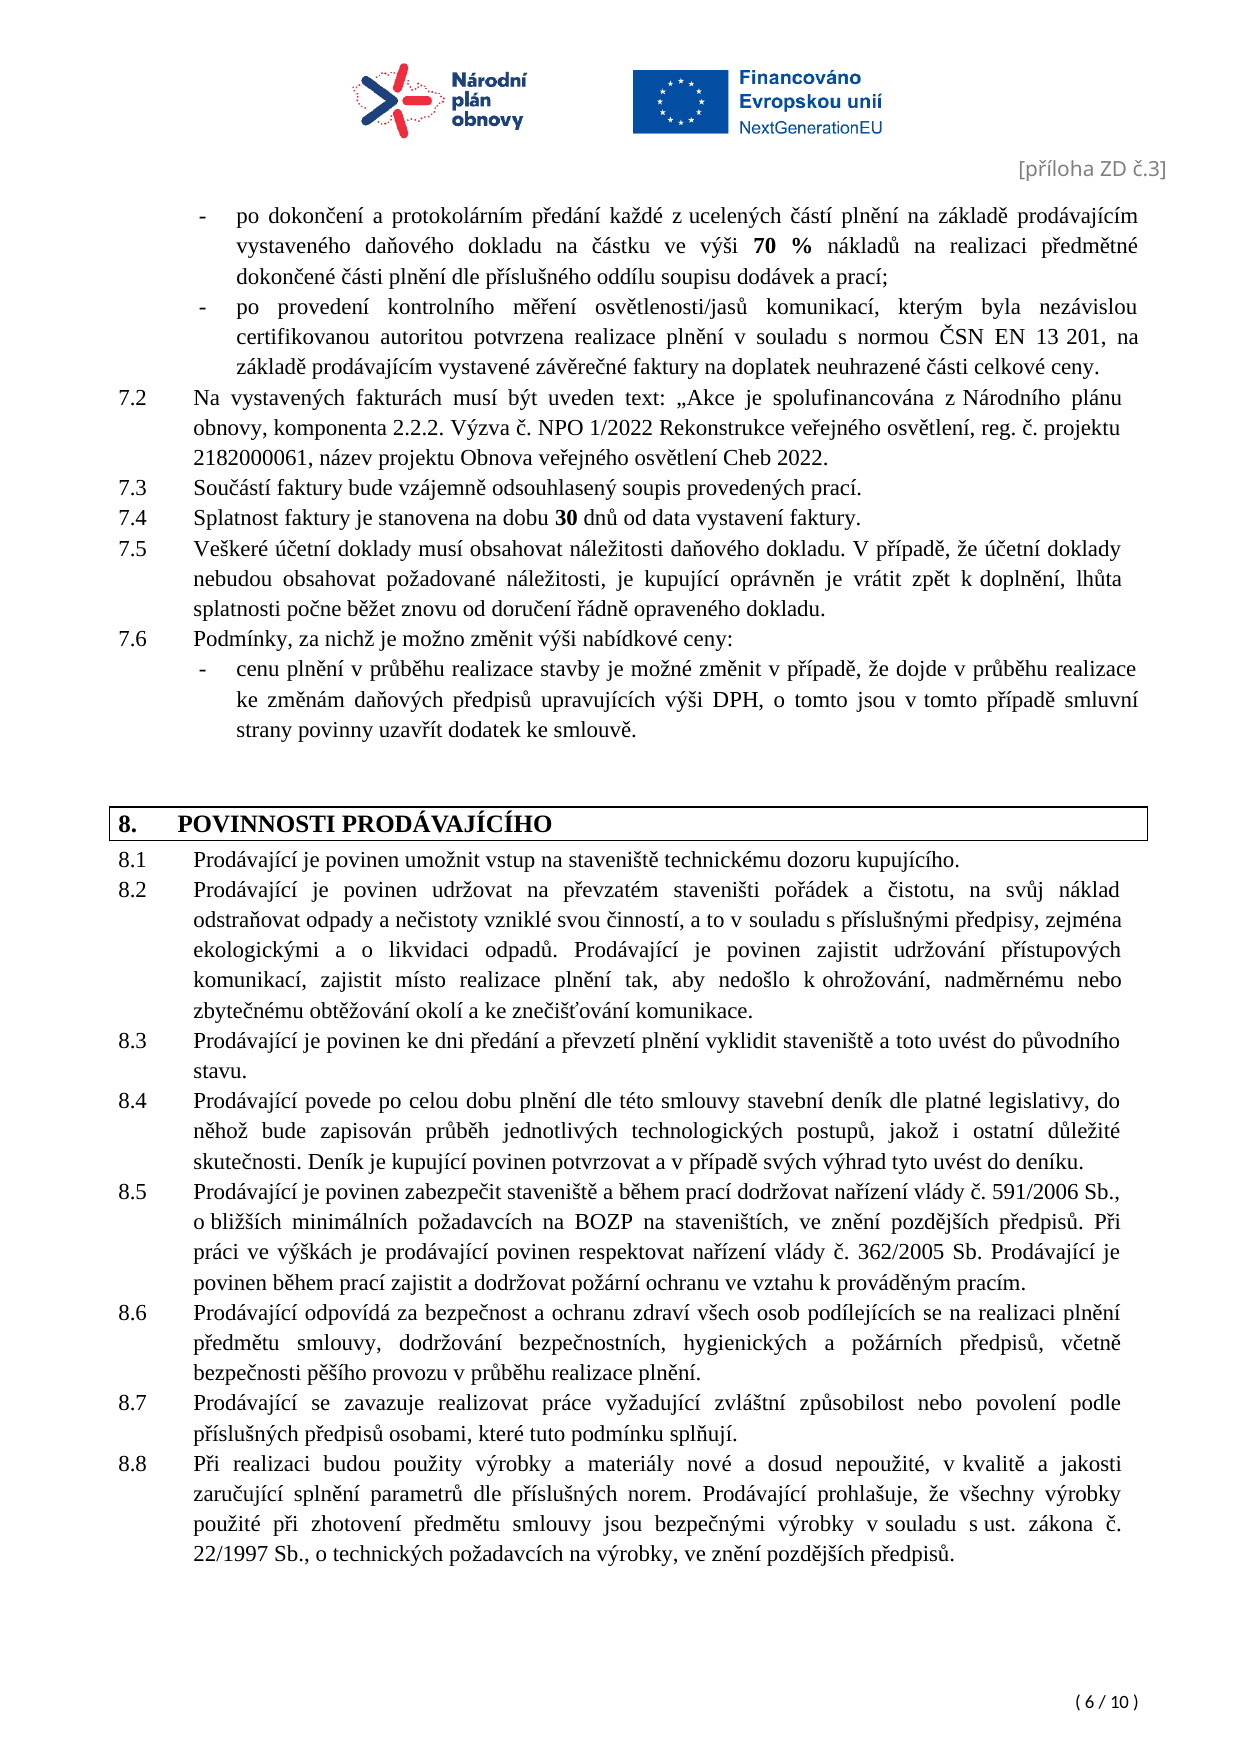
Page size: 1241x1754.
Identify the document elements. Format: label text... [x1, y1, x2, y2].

text Prodávající je povinen udržovat na převzatém staveništi pořádek a čistotu, na svůj náklad odstraňovat odpady a nečistoty vzniklé svou činností, a to v souladu s příslušnými předpisy, zejména ekologickými a o likvidaci odpadů. Prodávající je povinen zajistit udržování přístupových komunikací, zajistit místo realizace plnění tak, aby nedošlo k ohrožování, nadměrnému nebo zbytečnému obtěžování okolí a ke znečišťování komunikace. [118, 876, 1122, 1023]
text Prodávající je povinen umožnit vstup na staveniště technickému dozoru kupujícího. [118, 846, 1122, 872]
text Splatnost faktury je stanovena na dobu 30 dnů od data vystavení faktury. [118, 504, 1122, 531]
text Na vystavených fakturách musí být uveden text: „Akce je spolufinancována z Národního plánu obnovy, komponenta 2.2.2. Výzva č. NPO 1/2022 Rekonstrukce veřejného osvětlení, reg. č. projektu 2182000061, název projektu Obnova veřejného osvětlení Cheb 2022. [118, 383, 1122, 470]
subtitle POVINNOSTI PRODÁVAJÍCÍHO [110, 808, 1147, 840]
list cenu plnění v průběhu realizace stavby je možné změnit v případě, že dojde v průběhu realizace ke změnám daňových předpisů upravujících výši DPH, o tomto jsou v tomto případě smluvní strany povinny uzavřít dodatek ke smlouvě. [199, 655, 1138, 742]
text Prodávající je povinen ke dni předání a převzetí plnění vyklidit staveniště a toto uvést do původního stavu. [118, 1027, 1122, 1083]
text Prodávající povede po celou dobu plnění dle této smlouvy stavební deník dle platné legislativy, do něhož bude zapisován průběh jednotlivých technologických postupů, jakož i ostatní důležité skutečnosti. Deník je kupující povinen potvrzovat a v případě svých výhrad tyto uvést do deníku. [118, 1087, 1122, 1174]
list po provedení kontrolního měření osvětlenosti/jasů komunikací, kterým byla nezávislou certifikovanou autoritou potvrzena realizace plnění v souladu s normou ČSN EN 13 201, na základě prodávajícím vystavené závěrečné faktury na doplatek neuhrazené části celkové ceny. [199, 293, 1138, 380]
picture [624, 64, 899, 138]
text Součástí faktury bude vzájemně odsouhlasený soupis provedených prací. [118, 474, 1122, 501]
picture [341, 55, 543, 147]
text Podmínky, za nichž je možno změnit výši nabídkové ceny: [118, 625, 1122, 652]
text Prodávající se zavazuje realizovat práce vyžadující zvláštní způsobilost nebo povolení podle příslušných předpisů osobami, které tuto podmínku splňují. [118, 1389, 1122, 1446]
text Prodávající je povinen zabezpečit staveniště a během prací dodržovat nařízení vlády č. 591/2006 Sb., o bližších minimálních požadavcích na BOZP na staveništích, ve znění pozdějších předpisů. Při práci ve výškách je prodávající povinen respektovat nařízení vlády č. 362/2005 Sb. Prodávající je povinen během prací zajistit a dodržovat požární ochranu ve vztahu k prováděným pracím. [118, 1178, 1122, 1295]
text Veškeré účetní doklady musí obsahovat náležitosti daňového dokladu. V případě, že účetní doklady nebudou obsahovat požadované náležitosti, je kupující oprávněn je vrátit zpět k doplnění, lhůta splatnosti počne běžet znovu od doručení řádně opraveného dokladu. [118, 534, 1122, 621]
text Prodávající odpovídá za bezpečnost a ochranu zdraví všech osob podílejících se na realizaci plnění předmětu smlouvy, dodržování bezpečnostních, hygienických a požárních předpisů, včetně bezpečnosti pěšího provozu v průběhu realizace plnění. [118, 1299, 1122, 1386]
text Při realizaci budou použity výrobky a materiály nové a dosud nepoužité, v kvalitě a jakosti zaručující splnění parametrů dle příslušných norem. Prodávající prohlašuje, že všechny výrobky použité při zhotovení předmětu smlouvy jsou bezpečnými výrobky v souladu s ust. zákona č. 22/1997 Sb., o technických požadavcích na výrobky, ve znění pozdějších předpisů. [118, 1450, 1122, 1567]
list po dokončení a protokolárním předání každé z ucelených částí plnění na základě prodávajícím vystaveného daňového dokladu na částku ve výši 70 % nákladů na realizaci předmětné dokončené části plnění dle příslušného oddílu soupisu dodávek a prací; [199, 202, 1138, 289]
